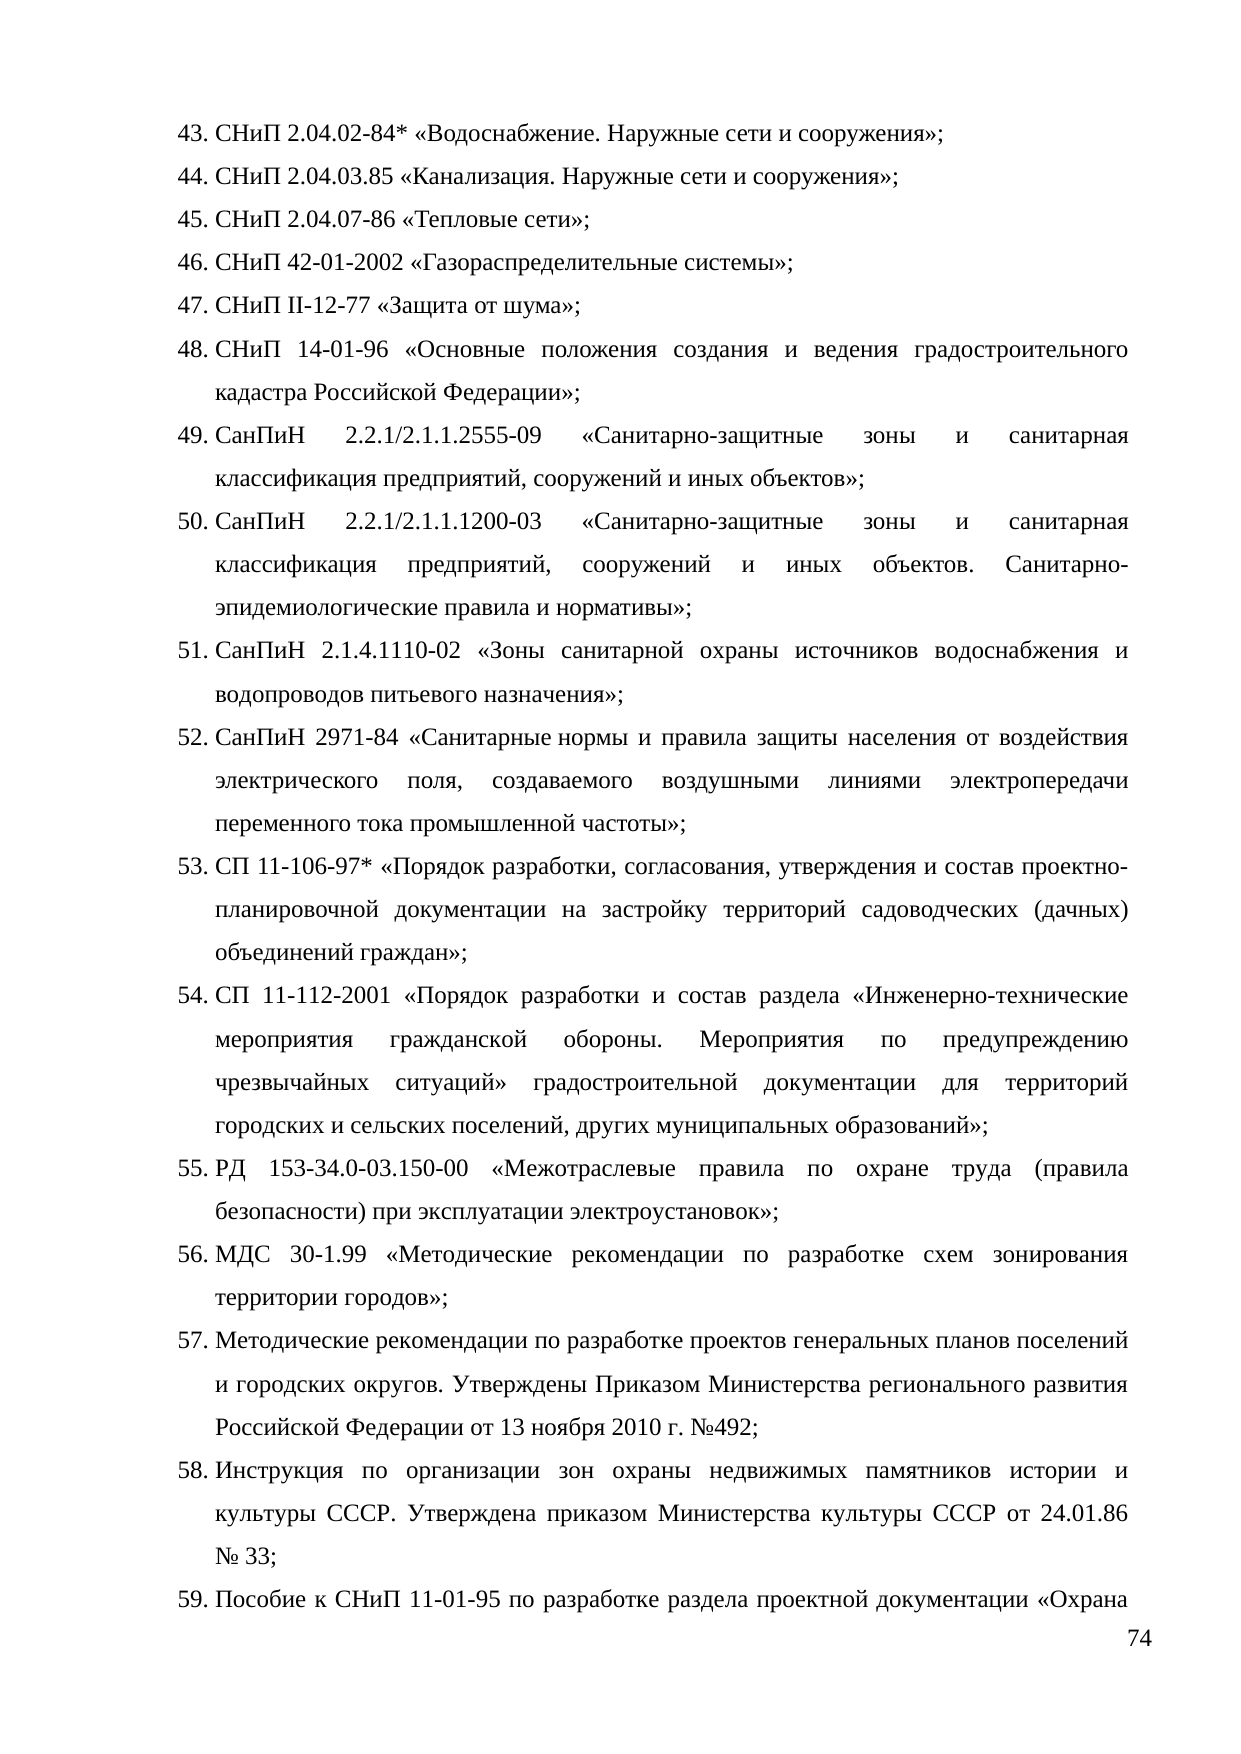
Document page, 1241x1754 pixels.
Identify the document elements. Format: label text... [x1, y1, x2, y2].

list СП 11-112-2001 «Порядок разработки и состав раздела «Инженерно-технические мероприятия гражданской обороны. Мероприятия по предупреждению чрезвычайных ситуаций» градостроительной документации для территорий городских и сельских поселений, других муниципальных образований»; [177, 981, 1129, 1139]
list СНиП 14-01-96 «Основные положения создания и ведения градостроительного кадастра Российской Федерации»; [177, 334, 1129, 406]
list Инструкция по организации зон охраны недвижимых памятников истории и культуры СССР. Утверждена приказом Министерства культуры СССР от 24.01.86 № 33; [177, 1455, 1129, 1570]
list СНиП 42-01-2002 «Газораспределительные системы»; [177, 247, 1129, 276]
list МДС 30-1.99 «Методические рекомендации по разработке схем зонирования территории городов»; [177, 1239, 1129, 1311]
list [177, 1584, 1129, 1613]
list СанПиН 2.1.4.1110-02 «Зоны санитарной охраны источников водоснабжения и водопроводов питьевого назначения»; [177, 636, 1129, 707]
list СП 11-106-97* «Порядок разработки, согласования, утверждения и состав проектно-планировочной документации на застройку территорий садоводческих (дачных) объединений граждан»; [177, 851, 1129, 966]
list Методические рекомендации по разработке проектов генеральных планов поселений и городских округов. Утверждены Приказом Министерства регионального развития Российской Федерации от 13 ноября 2010 г. №492; [177, 1326, 1129, 1441]
list СНиП 2.04.03.85 «Канализация. Наружные сети и сооружения»; [177, 161, 1129, 190]
list СНиП 2.04.02-84* «Водоснабжение. Наружные сети и сооружения»; [177, 118, 1129, 147]
list СНиП 2.04.07-86 «Тепловые сети»; [177, 204, 1129, 233]
list РД 153-34.0-03.150-00 «Межотраслевые правила по охране труда (правила безопасности) при эксплуатации электроустановок»; [177, 1153, 1129, 1225]
list СанПиН 2.2.1/2.1.1.2555-09 «Санитарно-защитные зоны и санитарная классификация предприятий, сооружений и иных объектов»; [177, 420, 1129, 492]
list СНиП II-12-77 «Защита от шума»; [177, 291, 1129, 319]
list СанПиН 2.2.1/2.1.1.1200-03 «Санитарно-защитные зоны и санитарная классификация предприятий, сооружений и иных объектов. Санитарно-эпидемиологические правила и нормативы»; [177, 506, 1129, 621]
list СанПиН 2971-84 «Санитарные нормы и правила защиты населения от воздействия электрического поля, создаваемого воздушными линиями электропередачи переменного тока промышленной частоты»; [177, 722, 1129, 837]
